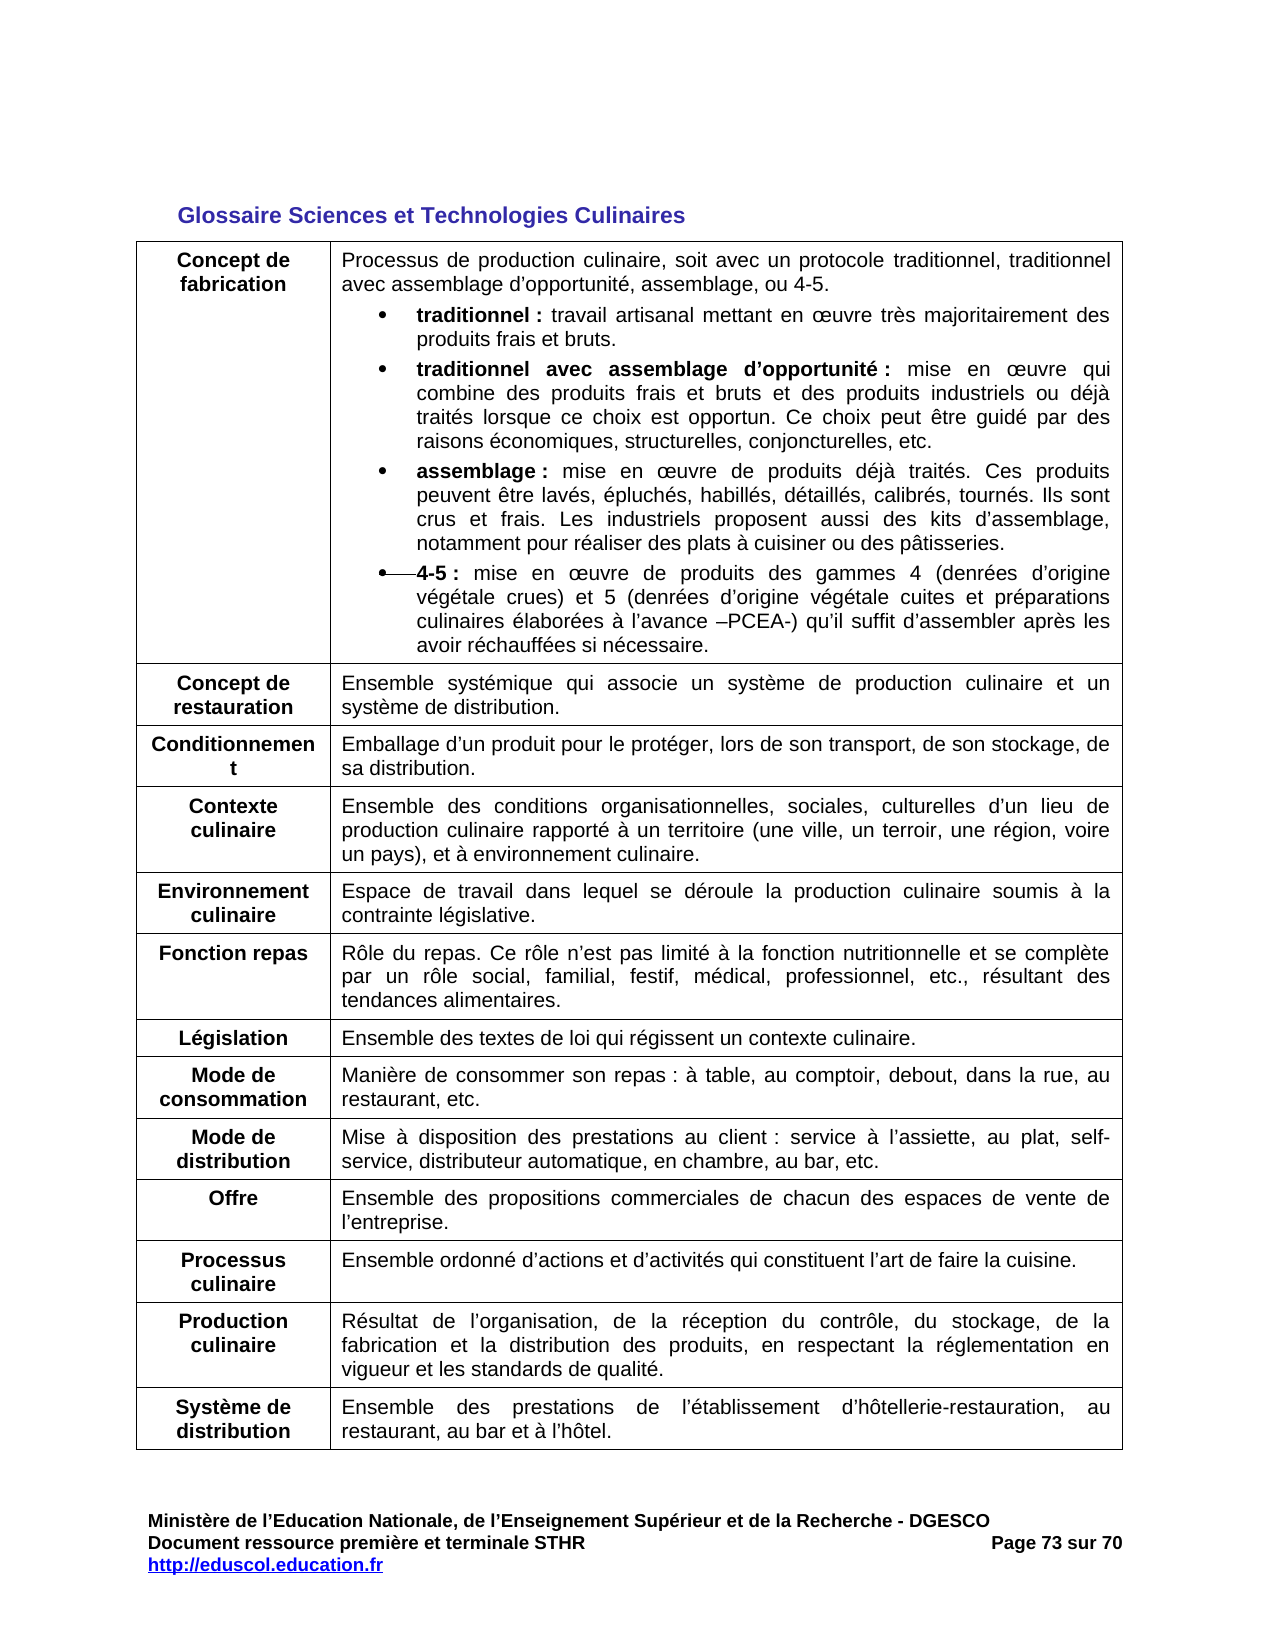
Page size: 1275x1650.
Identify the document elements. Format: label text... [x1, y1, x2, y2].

table_cell Production culinaire [137, 1303, 330, 1387]
table_cell Mode de distribution [137, 1119, 330, 1179]
table_cell Mode de consommation [137, 1057, 330, 1117]
subtitle Glossaire Sciences et Technologies Culinaires [177, 202, 1127, 228]
table_cell Processus culinaire [137, 1241, 330, 1302]
table_cell Législation [137, 1020, 330, 1056]
table_cell Ensemble des conditions organisationnelles, sociales, culturelles d’un lieu de production culinaire rapporté à un territoire (une ville, un terroir, une région, voire un pays), et à environnement culinaire. [331, 787, 1122, 872]
table_cell Emballage d’un produit pour le protéger, lors de son transport, de son stockage, de sa distribution. [331, 726, 1122, 786]
table_cell Manière de consommer son repas : à table, au comptoir, debout, dans la rue, au restaurant, etc. [331, 1057, 1122, 1117]
table_cell Contexte culinaire [137, 787, 330, 872]
table_cell Espace de travail dans lequel se déroule la production culinaire soumis à la contrainte législative. [331, 873, 1122, 933]
table_cell Ensemble des prestations de l’établissement d’hôtellerie-restauration, au restaurant, au bar et à l’hôtel. [331, 1388, 1122, 1449]
table_cell Mise à disposition des prestations au client : service à l’assiette, au plat, self-service, distributeur automatique, en chambre, au bar, etc. [331, 1119, 1122, 1179]
table_cell Conditionnement [137, 726, 330, 786]
table_cell Ensemble des textes de loi qui régissent un contexte culinaire. [331, 1020, 1122, 1056]
table_cell Fonction repas [137, 934, 330, 1018]
table_cell Environnement culinaire [137, 873, 330, 933]
table_cell Offre [137, 1180, 330, 1240]
table_cell Concept de restauration [137, 664, 330, 725]
table_cell Résultat de l’organisation, de la réception du contrôle, du stockage, de la fabrication et la distribution des produits, en respectant la réglementation en vigueur et les standards de qualité. [331, 1303, 1122, 1387]
table_header Concept de fabrication [137, 242, 330, 663]
table_cell Ensemble ordonné d’actions et d’activités qui constituent l’art de faire la cuisine. [331, 1241, 1122, 1302]
table_header Processus de production culinaire, soit avec un protocole traditionnel, traditionnel avec assemblage d’opportunité, assemblage, ou 4-5. traditionnel : travail artisanal mettant en œuvre très majoritairement des produits frais et bruts. traditionnel avec assemblage d’opportunité : mise en œuvre qui combine des produits frais et bruts et des produits industriels ou déjà traités lorsque ce choix est opportun. Ce choix peut être guidé par des raisons économiques, structurelles, conjoncturelles, etc. assemblage : mise en œuvre de produits déjà traités. Ces produits peuvent être lavés, épluchés, habillés, détaillés, calibrés, tournés. Ils sont crus et frais. Les industriels proposent aussi des kits d’assemblage, notamment pour réaliser des plats à cuisiner ou des pâtisseries. 4-5 : mise en œuvre de produits des gammes 4 (denrées d’origine végétale crues) et 5 (denrées d’origine végétale cuites et préparations culinaires élaborées à l’avance –PCEA-) qu’il suffit d’assembler après les avoir réchauffées si nécessaire. [331, 242, 1122, 663]
table_cell Système de distribution [137, 1388, 330, 1449]
table_cell Ensemble des propositions commerciales de chacun des espaces de vente de l’entreprise. [331, 1180, 1122, 1240]
table_cell Ensemble systémique qui associe un système de production culinaire et un système de distribution. [331, 664, 1122, 725]
table_cell Rôle du repas. Ce rôle n’est pas limité à la fonction nutritionnelle et se complète par un rôle social, familial, festif, médical, professionnel, etc., résultant des tendances alimentaires. [331, 934, 1122, 1018]
